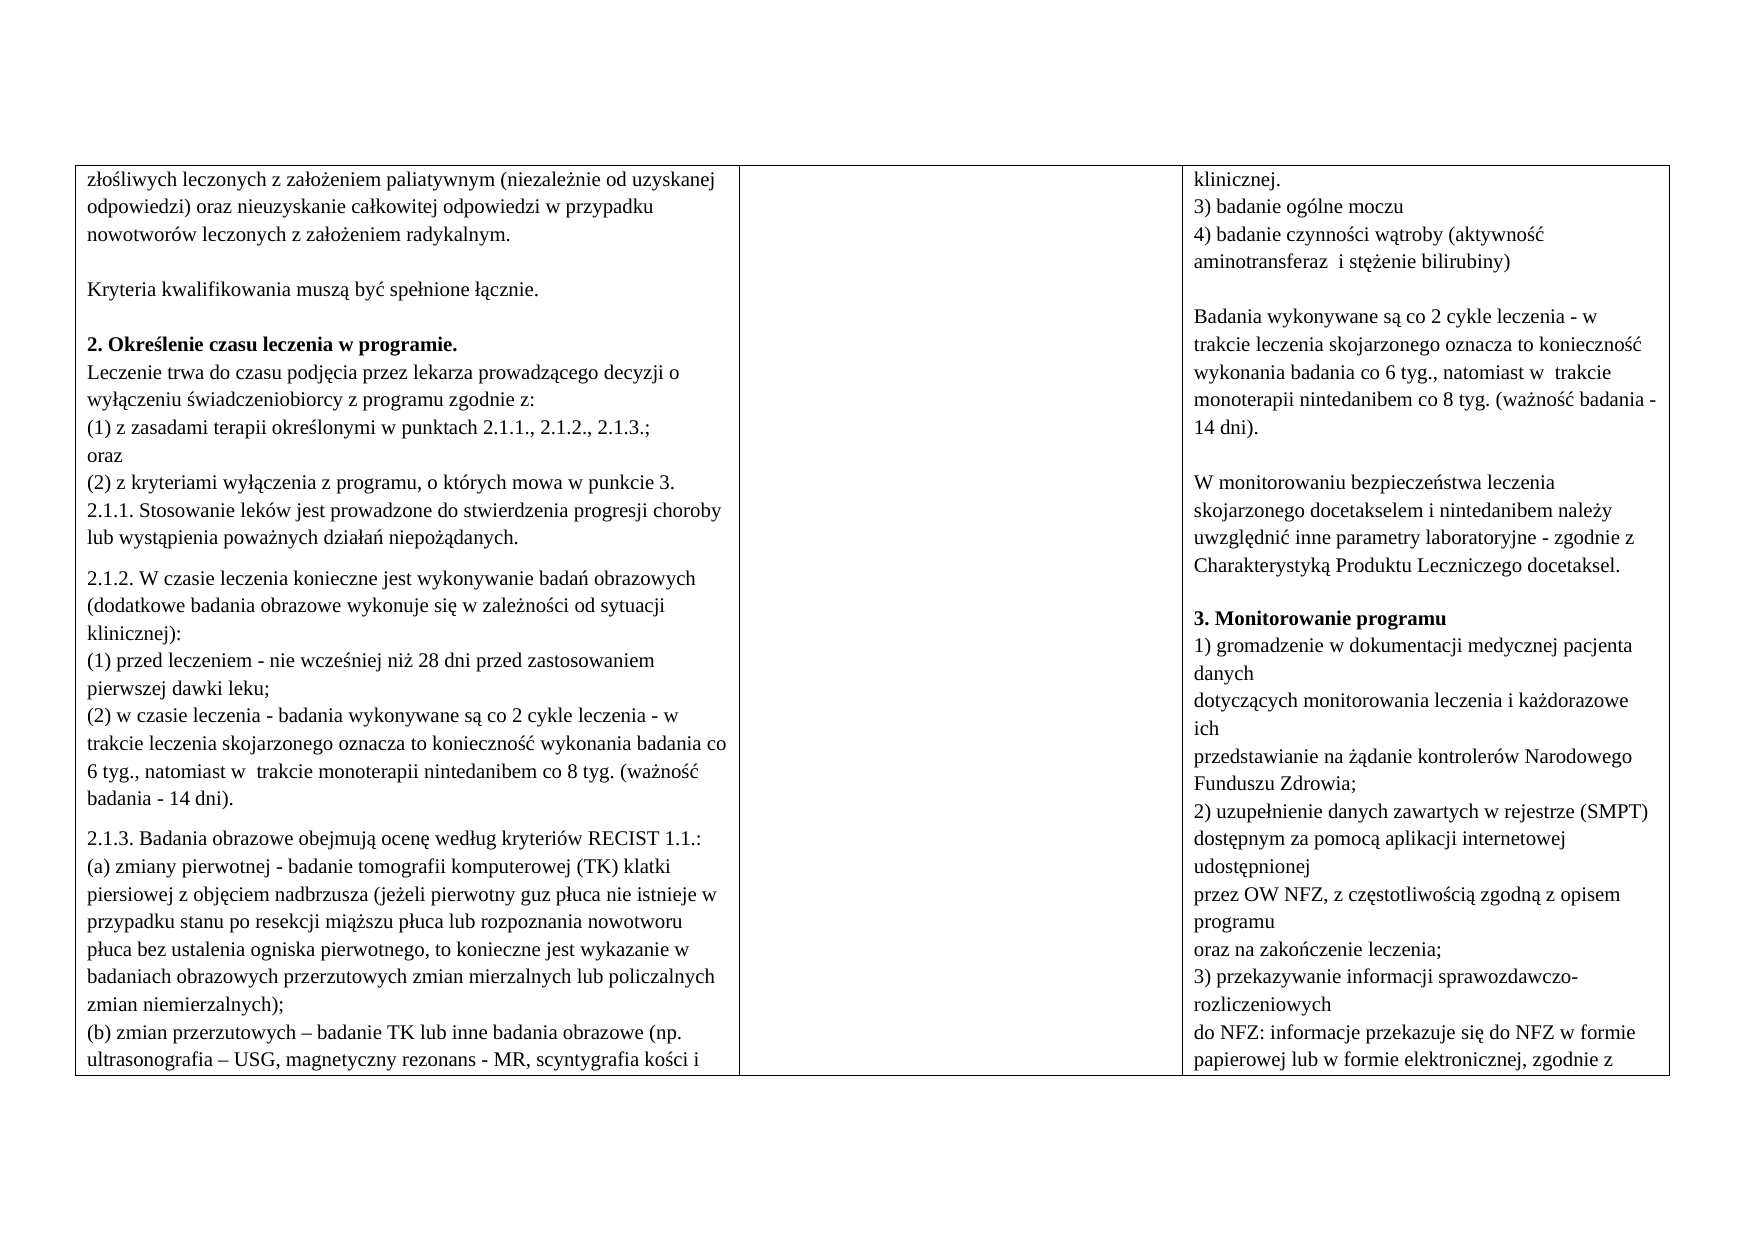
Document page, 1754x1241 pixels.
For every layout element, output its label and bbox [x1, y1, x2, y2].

table_cell [1183, 166, 1669, 1075]
table_cell [740, 166, 1182, 1075]
table_cell [76, 166, 739, 1075]
